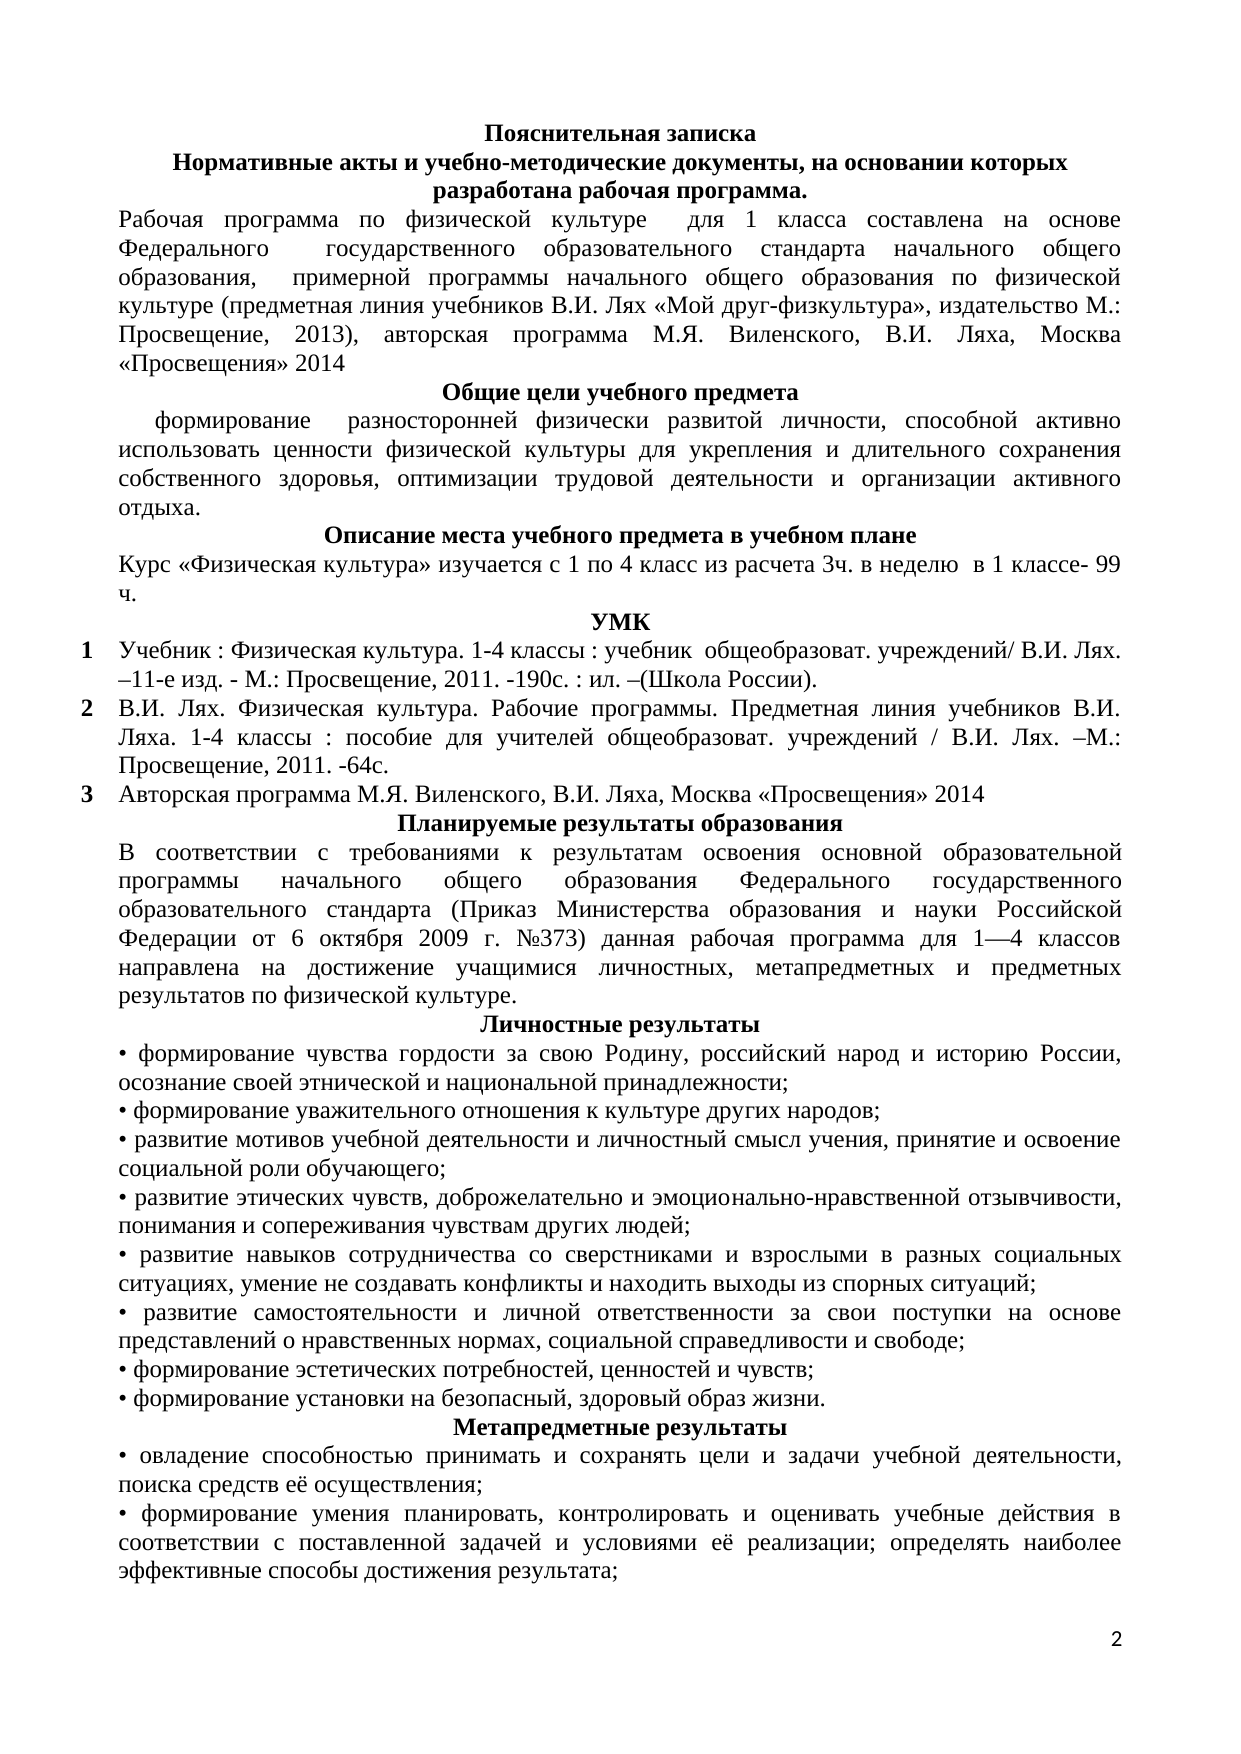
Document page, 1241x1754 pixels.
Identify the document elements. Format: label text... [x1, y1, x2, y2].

list • формирование эстетических потребностей, ценностей и чувств; [118, 1354, 1122, 1383]
text УМК [118, 607, 1122, 636]
text Нормативные акты и учебно-методические документы, на основании которых разработана рабочая программа. [118, 147, 1122, 204]
list В соответствии с требованиями к результатам освоения основной образовательной программы начального общего образования Федерального государственного образовательного стандарта (Приказ Министерства образования и науки Российской Федерации от 6 октября 2009 г. №373) данная рабочая программа для 1—4 классов направлена на достижение учащимися личностных, метапредметных и предметных результатов по физической культуре. [118, 837, 1122, 1009]
list формирование разносторонней физически развитой личности, способной активно использовать ценности физической культуры для укрепления и длительного сохранения собственного здоровья, оптимизации трудовой деятельности и организации активного отдыха. [118, 406, 1122, 521]
list Учебник : Физическая культура. 1-4 классы : учебник общеобразоват. учреждений/ В.И. Лях. –11-е изд. - М.: Просвещение, 2011. -190с. : ил. –(Школа России). [81, 636, 1122, 693]
text • формирование уважительного отношения к культуре других народов; [118, 1096, 1122, 1124]
list • формирование умения планировать, контролировать и оценивать учебные действия в соответствии с поставленной задачей и условиями её реализации; определять наиболее эффективные способы достижения результата; [118, 1498, 1122, 1584]
list В.И. Лях. Физическая культура. Рабочие программы. Предметная линия учебников В.И. Ляха. 1-4 классы : пособие для учителей общеобразоват. учреждений / В.И. Лях. –М.: Просвещение, 2011. -64с. [81, 693, 1122, 779]
text • формирование чувства гордости за свою Родину, российский народ и историю России, осознание своей этнической и национальной принадлежности; [118, 1038, 1122, 1096]
list Рабочая программа по физической культуре для 1 класса составлена на основе Федерального государственного образовательного стандарта начального общего образования, примерной программы начального общего образования по физической культуре (предметная линия учебников В.И. Лях «Мой друг-физкультура», издательство М.: Просвещение, 2013), авторская программа М.Я. Виленского, В.И. Ляха, Москва «Просвещения» 2014 [118, 204, 1122, 377]
list Метапредметные результаты [118, 1412, 1122, 1441]
list Авторская программа М.Я. Виленского, В.И. Ляха, Москва «Просвещения» 2014 [81, 779, 1122, 808]
list • развитие самостоятельности и личной ответственности за свои поступки на основе представлений о нравственных нормах, социальной справедливости и свободе; [118, 1297, 1122, 1354]
list Курс «Физическая культура» изучается с 1 по 4 класс из расчета 3ч. в неделю в 1 классе- 99 ч. [118, 549, 1122, 607]
text Пояснительная записка [118, 118, 1122, 147]
text Планируемые результаты образования [118, 808, 1122, 837]
list • развитие этических чувств, доброжелательно и эмоционально-нравственной отзывчивости, понимания и сопереживания чувствам других людей; [118, 1182, 1122, 1239]
list • овладение способностью принимать и сохранять цели и задачи учебной деятельности, поиска средств её осуществления; [118, 1441, 1122, 1498]
list • формирование установки на безопасный, здоровый образ жизни. [118, 1383, 1122, 1412]
text Личностные результаты [118, 1009, 1122, 1038]
list Общие цели учебного предмета [118, 377, 1122, 406]
text Описание места учебного предмета в учебном плане [118, 521, 1122, 549]
list • развитие мотивов учебной деятельности и личностный смысл учения, принятие и освоение социальной роли обучающего; [118, 1124, 1122, 1182]
list • развитие навыков сотрудничества со сверстниками и взрослыми в разных социальных ситуациях, умение не создавать конфликты и находить выходы из спорных ситуаций; [118, 1239, 1122, 1297]
